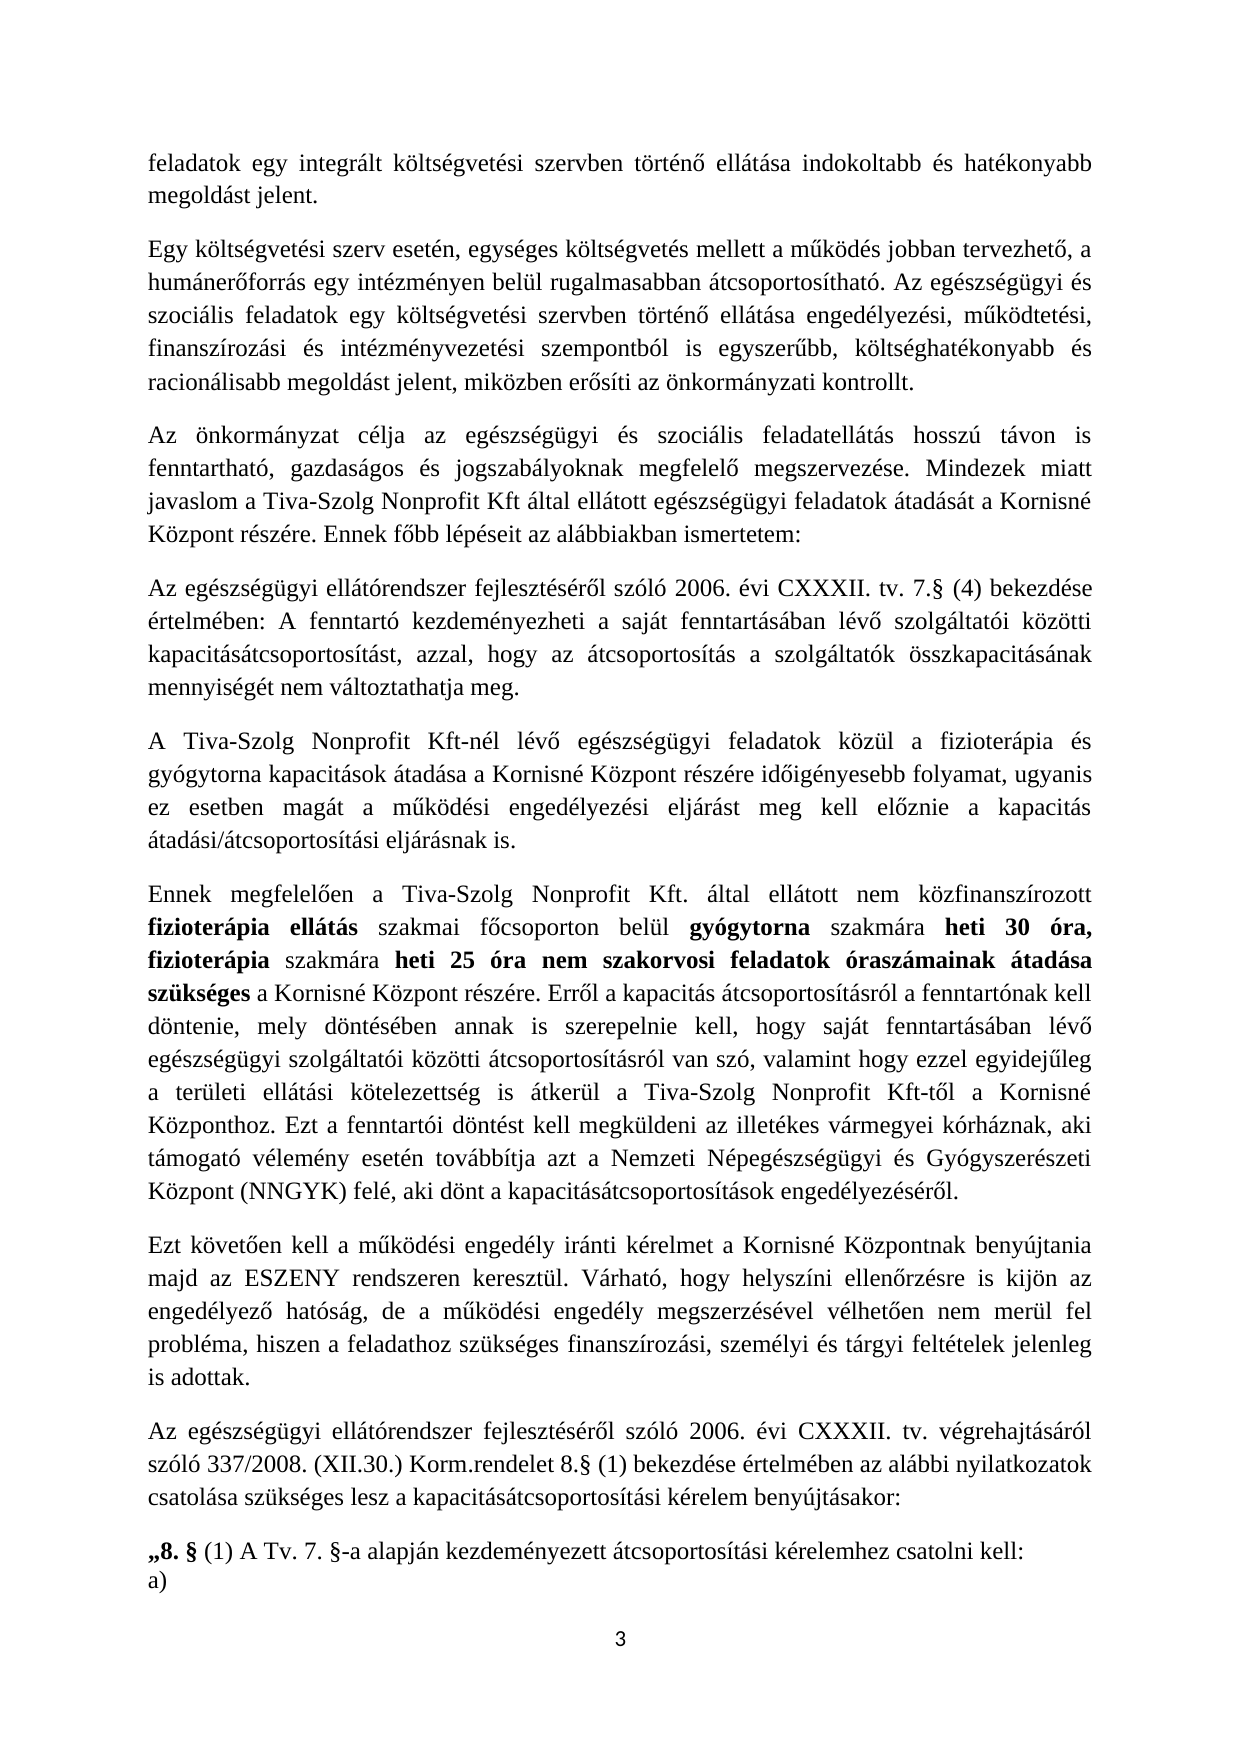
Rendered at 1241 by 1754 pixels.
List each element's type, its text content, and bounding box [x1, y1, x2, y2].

text „8. § (1) A Tv. 7. §-a alapján kezdeményezett átcsoportosítási kérelemhez csatolni kell: [148, 1536, 1093, 1565]
text a) [148, 1565, 1093, 1593]
text Egy költségvetési szerv esetén, egységes költségvetés mellett a működés jobban tervezhető, a humánerőforrás egy intézményen belül rugalmasabban átcsoportosítható. Az egészségügyi és szociális feladatok egy költségvetési szervben történő ellátása engedélyezési, működtetési, finanszírozási és intézményvezetési szempontból is egyszerűbb, költséghatékonyabb és racionálisabb megoldást jelent, miközben erősíti az önkormányzati kontrollt. [148, 234, 1093, 395]
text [148, 148, 1093, 209]
text Az önkormányzat célja az egészségügyi és szociális feladatellátás hosszú távon is fenntartható, gazdaságos és jogszabályoknak megfelelő megszervezése. Mindezek miatt javaslom a Tiva-Szolg Nonprofit Kft által ellátott egészségügyi feladatok átadását a Kornisné Központ részére. Ennek főbb lépéseit az alábbiakban ismertetem: [148, 420, 1093, 548]
text Ezt követően kell a működési engedély iránti kérelmet a Kornisné Központnak benyújtania majd az ESZENY rendszeren keresztül. Várható, hogy helyszíni ellenőrzésre is kijön az engedélyező hatóság, de a működési engedély megszerzésével vélhetően nem merül fel probléma, hiszen a feladathoz szükséges finanszírozási, személyi és tárgyi feltételek jelenleg is adottak. [148, 1230, 1093, 1391]
text Az egészségügyi ellátórendszer fejlesztéséről szóló 2006. évi CXXXII. tv. végrehajtásáról szóló 337/2008. (XII.30.) Korm.rendelet 8.§ (1) bekezdése értelmében az alábbi nyilatkozatok csatolása szükséges lesz a kapacitásátcsoportosítási kérelem benyújtásakor: [148, 1416, 1093, 1511]
text Az egészségügyi ellátórendszer fejlesztéséről szóló 2006. évi CXXXII. tv. 7.§ (4) bekezdése értelmében: A fenntartó kezdeményezheti a saját fenntartásában lévő szolgáltatói közötti kapacitásátcsoportosítást, azzal, hogy az átcsoportosítás a szolgáltatók összkapacitásának mennyiségét nem változtathatja meg. [148, 573, 1093, 701]
text A Tiva-Szolg Nonprofit Kft-nél lévő egészségügyi feladatok közül a fizioterápia és gyógytorna kapacitások átadása a Kornisné Központ részére időigényesebb folyamat, ugyanis ez esetben magát a működési engedélyezési eljárást meg kell előznie a kapacitás átadási/átcsoportosítási eljárásnak is. [148, 726, 1093, 854]
text Ennek megfelelően a Tiva-Szolg Nonprofit Kft. által ellátott nem közfinanszírozott fizioterápia ellátás szakmai főcsoporton belül gyógytorna szakmára heti 30 óra, fizioterápia szakmára heti 25 óra nem szakorvosi feladatok óraszámainak átadása szükséges a Kornisné Központ részére. Erről a kapacitás átcsoportosításról a fenntartónak kell döntenie, mely döntésében annak is szerepelnie kell, hogy saját fenntartásában lévő egészségügyi szolgáltatói közötti átcsoportosításról van szó, valamint hogy ezzel egyidejűleg a területi ellátási kötelezettség is átkerül a Tiva-Szolg Nonprofit Kft-től a Kornisné Központhoz. Ezt a fenntartói döntést kell megküldeni az illetékes vármegyei kórháznak, aki támogató vélemény esetén továbbítja azt a Nemzeti Népegészségügyi és Gyógyszerészeti Központ (NNGYK) felé, aki dönt a kapacitásátcsoportosítások engedélyezéséről. [148, 879, 1093, 1205]
